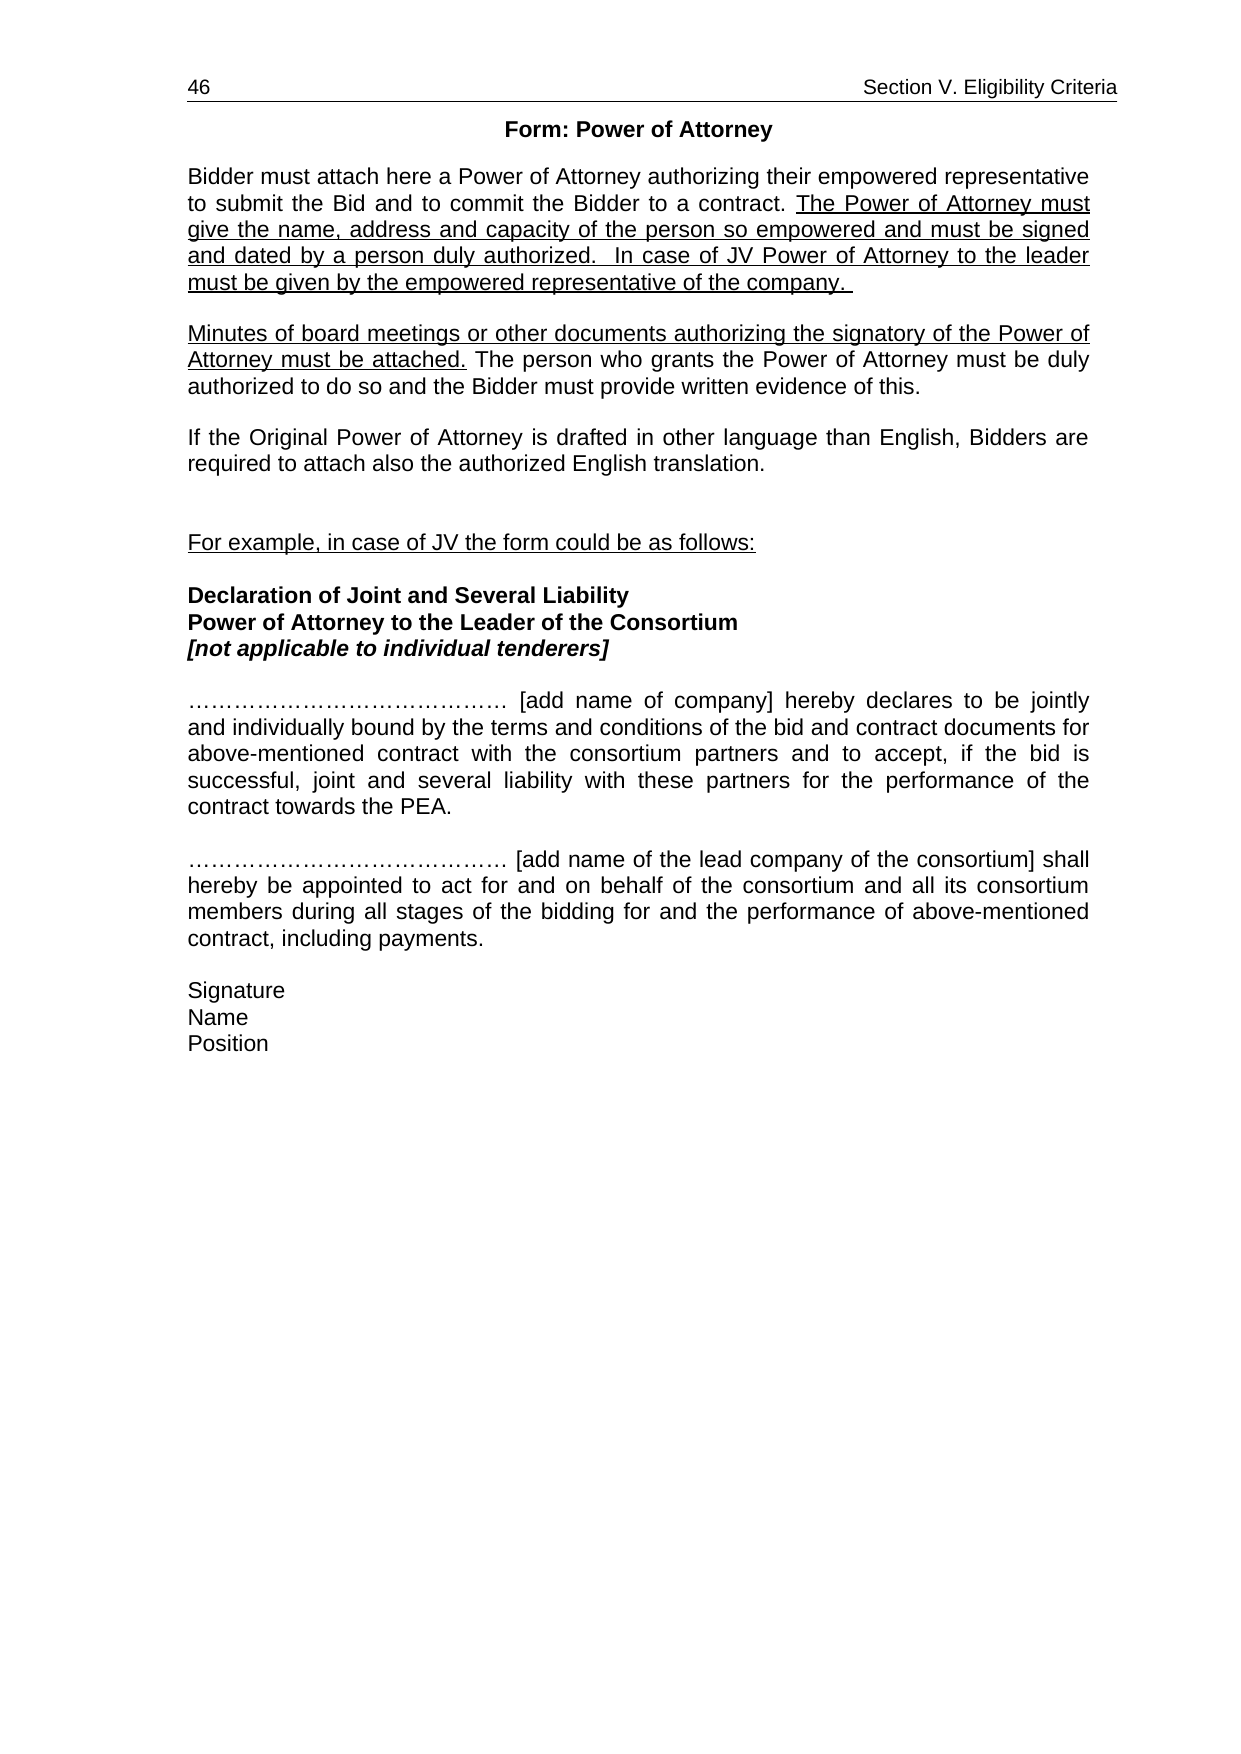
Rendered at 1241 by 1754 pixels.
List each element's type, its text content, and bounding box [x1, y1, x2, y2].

text Power of Attorney to the Leader of the Consortium [187, 608, 1090, 635]
text …………………………………… [add name of the lead company of the consortium] shall hereby be appointed to act for and on behalf of the consortium and all its consortium members during all stages of the bidding for and the performance of above-mentioned contract, including payments. [187, 846, 1090, 951]
text If the Original Power of Attorney is drafted in other language than English, Bidders are required to attach also the authorized English translation. [187, 424, 1090, 477]
text [not applicable to individual tenderers] [187, 635, 1090, 661]
text …………………………………… [add name of company] hereby declares to be jointly and individually bound by the terms and conditions of the bid and contract documents for above-mentioned contract with the consortium partners and to accept, if the bid is successful, joint and several liability with these partners for the performance of the contract towards the PEA. [187, 687, 1090, 819]
text Position [187, 1030, 1090, 1056]
text Bidder must attach here a Power of Attorney authorizing their empowered representative to submit the Bid and to commit the Bidder to a contract. The Power of Attorney must give the name, address and capacity of the person so empowered and must be signed and dated by a person duly authorized. In case of JV Power of Attorney to the leader must be given by the empowered representative of the company. [187, 163, 1090, 239]
text Minutes of board meetings or other documents authorizing the signatory of the Power of Attorney must be attached. The person who grants the Power of Attorney must be duly authorized to do so and the Bidder must provide written evidence of this. [187, 344, 1090, 399]
text Bidder must attach here a Power of Attorney authorizing their empowered representative to submit the Bid and to commit the Bidder to a contract. The Power of Attorney must give the name, address and capacity of the person so empowered and must be signed and dated by a person duly authorized. In case of JV Power of Attorney to the leader must be given by the empowered representative of the company. [187, 266, 1090, 295]
subtitle Form: Power of Attorney [187, 116, 1090, 142]
text For example, in case of JV the form could be as follows: [187, 529, 1090, 556]
text Signature [187, 977, 1090, 1004]
text Minutes of board meetings or other documents authorizing the signatory of the Power of Attorney must be attached. The person who grants the Power of Attorney must be duly authorized to do so and the Bidder must provide written evidence of this. [187, 320, 1090, 343]
text Declaration of Joint and Several Liability [187, 582, 1090, 608]
text Name [187, 1004, 1090, 1030]
